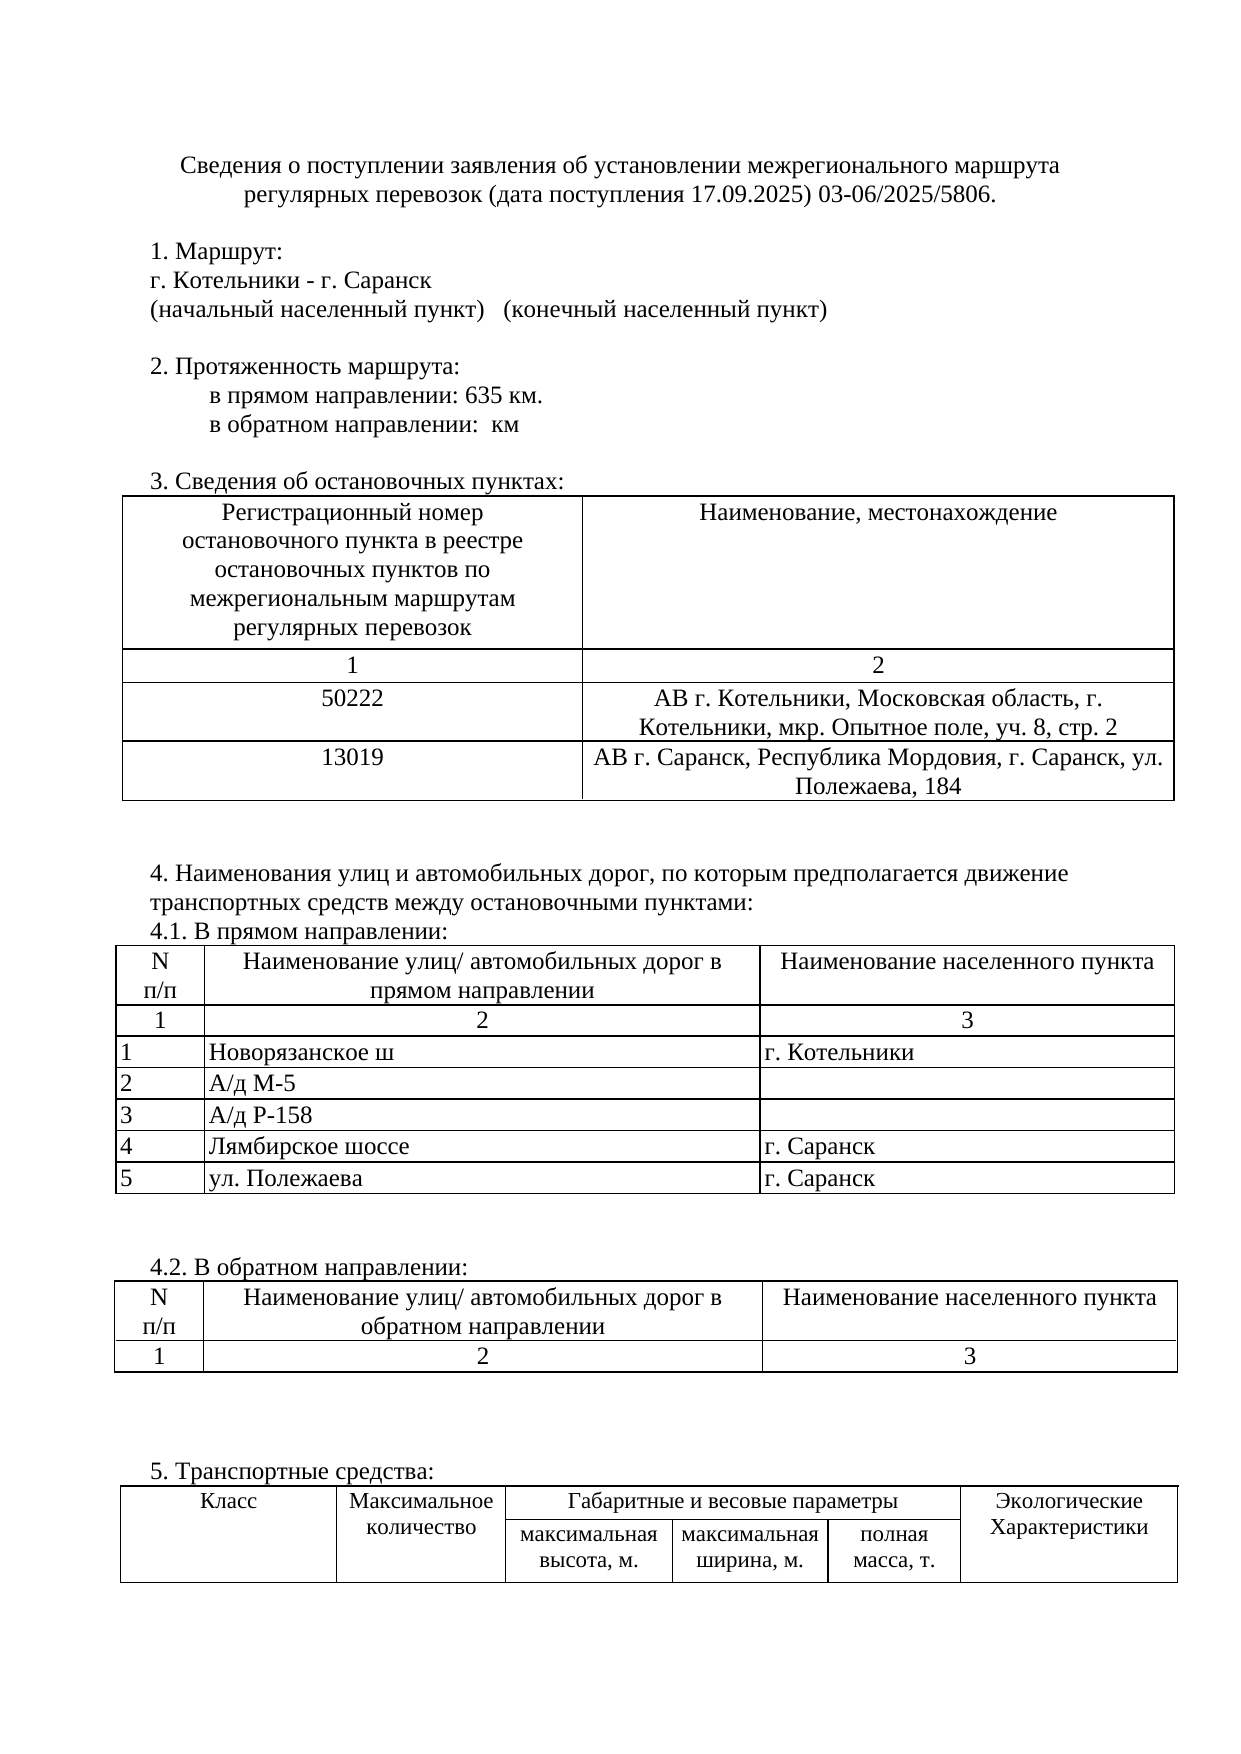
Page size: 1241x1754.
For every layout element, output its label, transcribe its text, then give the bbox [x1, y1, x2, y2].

table_cell максимальная высота, м. [506, 1520, 672, 1582]
table_cell 3 [117, 1100, 204, 1130]
table_cell Новорязанское ш [205, 1037, 759, 1067]
table_cell 50222 [123, 683, 582, 740]
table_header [337, 1487, 505, 1582]
text Сведения о поступлении заявления об установлении межрегионального маршрута регулярных перевозок (дата поступления 17.09.2025) 03-06/2025/5806. [150, 150, 1090, 207]
table_cell А/д М-5 [205, 1068, 759, 1098]
table_header Наименование улиц/ автомобильных дорог в обратном направлении [204, 1282, 762, 1339]
table_cell Лямбирское шоссе [205, 1131, 759, 1161]
table_header Наименование улиц/ автомобильных дорог в прямом направлении [205, 946, 759, 1004]
table_cell АВ г. Котельники, Московская область, г. Котельники, мкр. Опытное поле, уч. 8, стр. 2 [583, 683, 1173, 740]
table_header Наименование населенного пункта [761, 946, 1174, 1004]
table_cell 2 [205, 1006, 759, 1035]
table_cell 2 [583, 650, 1173, 681]
table_cell [761, 1100, 1174, 1130]
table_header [961, 1487, 1177, 1582]
table_cell полная масса, т. [829, 1520, 960, 1582]
table_header Класс [121, 1487, 336, 1582]
text 4.2. В обратном направлении: [150, 1252, 1090, 1280]
table_cell 3 [763, 1340, 1177, 1371]
text в обратном направлении: км [150, 409, 1090, 437]
text 3. Сведения об остановочных пунктах: [150, 466, 1090, 495]
table_cell г. Котельники [761, 1037, 1174, 1067]
table_cell 5 [117, 1163, 204, 1193]
table_cell А/д Р-158 [205, 1100, 759, 1130]
table_cell максимальная ширина, м. [673, 1520, 827, 1582]
table_cell ул. Полежаева [205, 1163, 759, 1193]
table_cell г. Саранск [761, 1163, 1174, 1193]
table_header N п/п [117, 946, 204, 1004]
table_cell 1 [115, 1341, 203, 1371]
text 2. Протяженность маршрута: [150, 351, 1090, 380]
table_header Наименование, местонахождение [583, 497, 1173, 648]
table_cell 3 [761, 1006, 1174, 1035]
table_cell г. Саранск [761, 1131, 1174, 1161]
table_cell 2 [117, 1068, 204, 1098]
text (начальный населенный пункт) (конечный населенный пункт) [150, 294, 1090, 322]
table_header N п/п [115, 1282, 203, 1339]
table_header Габаритные и весовые параметры [506, 1487, 960, 1518]
table_header Регистрационный номер остановочного пункта в реестре остановочных пунктов по межрегиональным маршрутам регулярных перевозок [123, 497, 582, 648]
table_cell 13019 [123, 742, 582, 799]
text в прямом направлении: 635 км. [150, 380, 1090, 409]
table_cell 1 [117, 1037, 204, 1067]
table_cell 2 [204, 1341, 762, 1371]
table_cell 4 [117, 1131, 204, 1161]
table_cell АВ г. Саранск, Республика Мордовия, г. Саранск, ул. Полежаева, 184 [583, 742, 1173, 799]
table_cell 1 [117, 1006, 204, 1035]
text 4.1. В прямом направлении: [150, 916, 1090, 945]
table_header Наименование населенного пункта [763, 1282, 1177, 1339]
text г. Котельники - г. Саранск [150, 265, 1090, 294]
table_cell [761, 1068, 1174, 1098]
text 5. Транспортные средства: [150, 1456, 1090, 1485]
text 1. Маршрут: [150, 236, 1090, 265]
text 4. Наименования улиц и автомобильных дорог, по которым предполагается движение транспортных средств между остановочными пунктами: [150, 858, 1090, 916]
table_cell 1 [123, 650, 582, 681]
